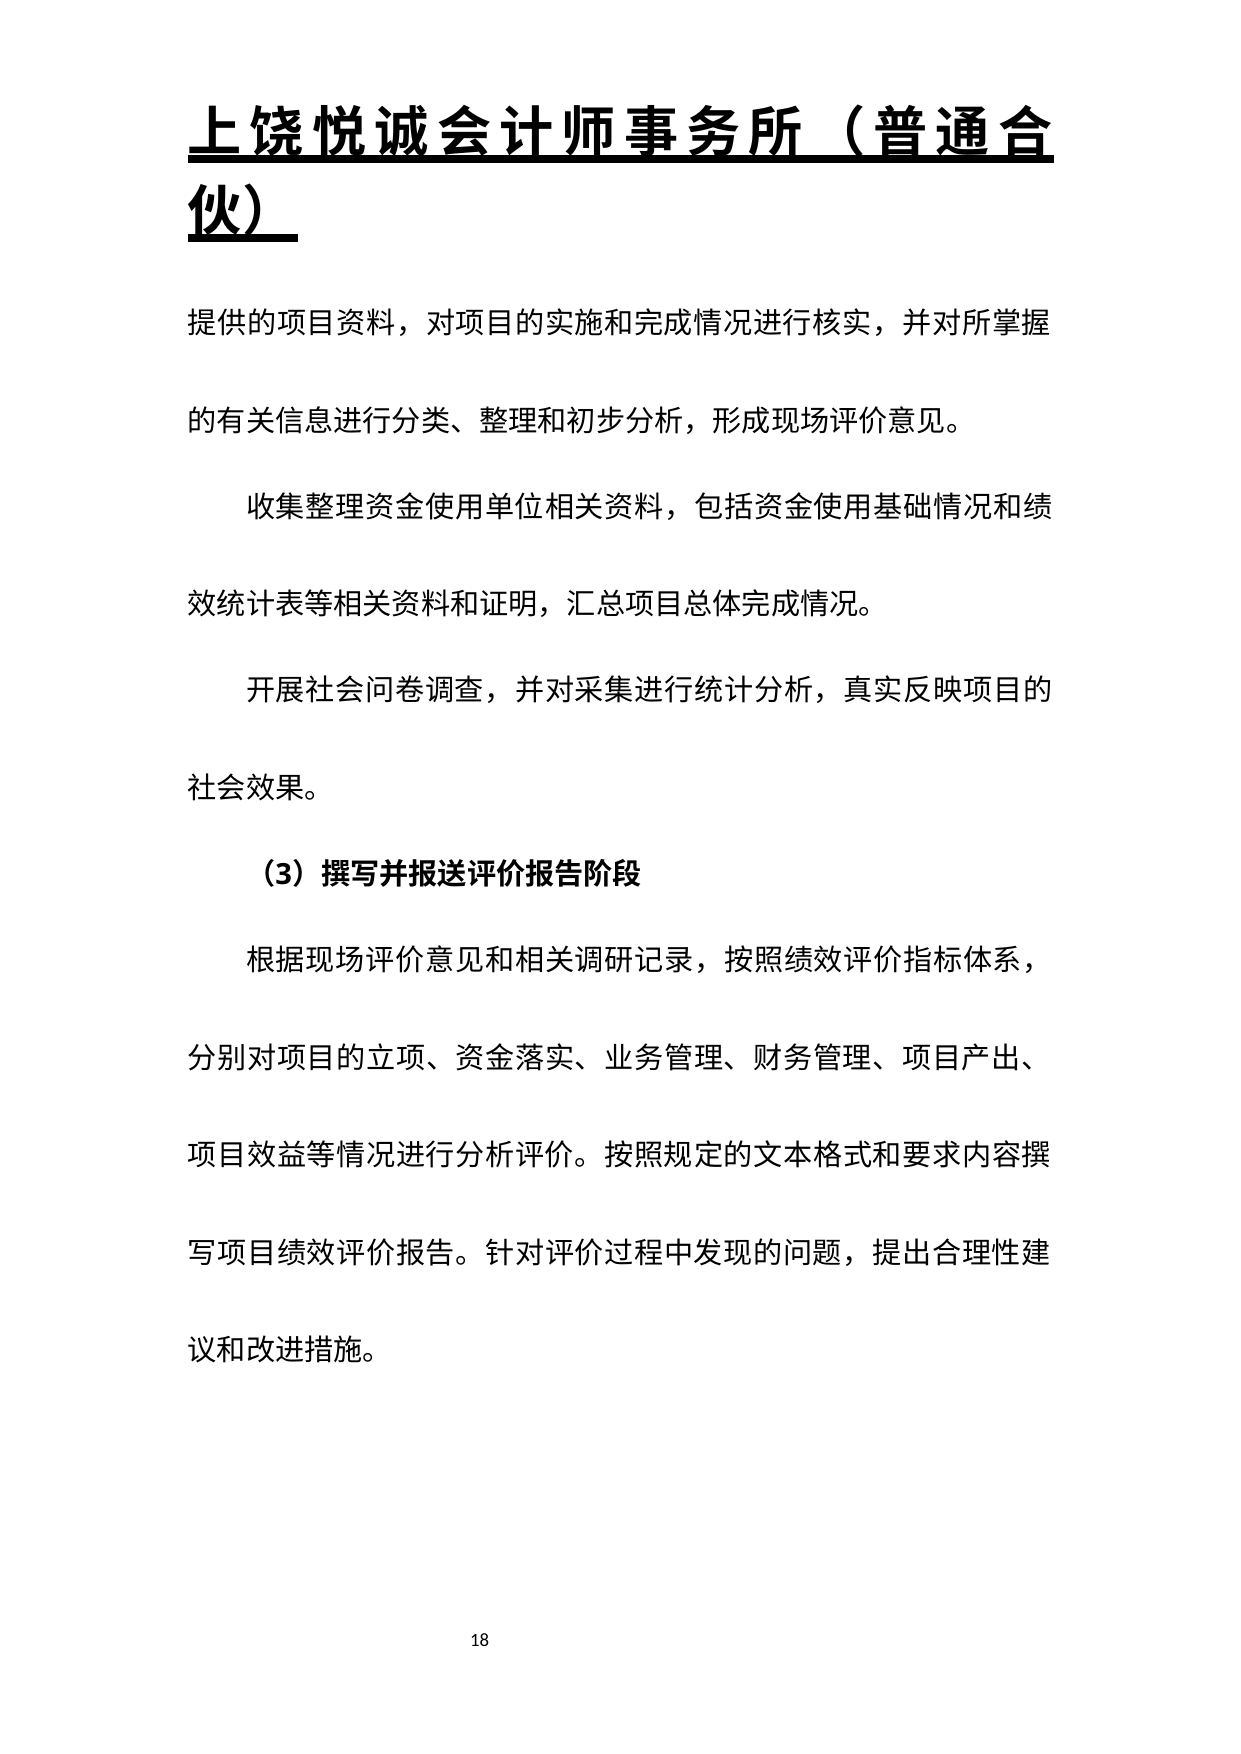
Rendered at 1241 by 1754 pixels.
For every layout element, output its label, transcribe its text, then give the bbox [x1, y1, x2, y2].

text 开展社会问卷调查，并对采集进行统计分析，真实反映项目的社会效果。 [187, 656, 1053, 818]
text 收集整理资金使用单位相关资料，包括资金使用基础情况和绩效统计表等相关资料和证明，汇总项目总体完成情况。 [187, 472, 1053, 634]
text 根据现场评价意见和相关调研记录，按照绩效评价指标体系，分别对项目的立项、资金落实、业务管理、财务管理、项目产出、项目效益等情况进行分析评价。按照规定的文本格式和要求内容撰写项目绩效评价报告。针对评价过程中发现的问题，提出合理性建议和改进措施。 [187, 925, 1053, 1380]
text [187, 288, 1053, 451]
text （3）撰写并报送评价报告阶段 [187, 839, 1053, 904]
